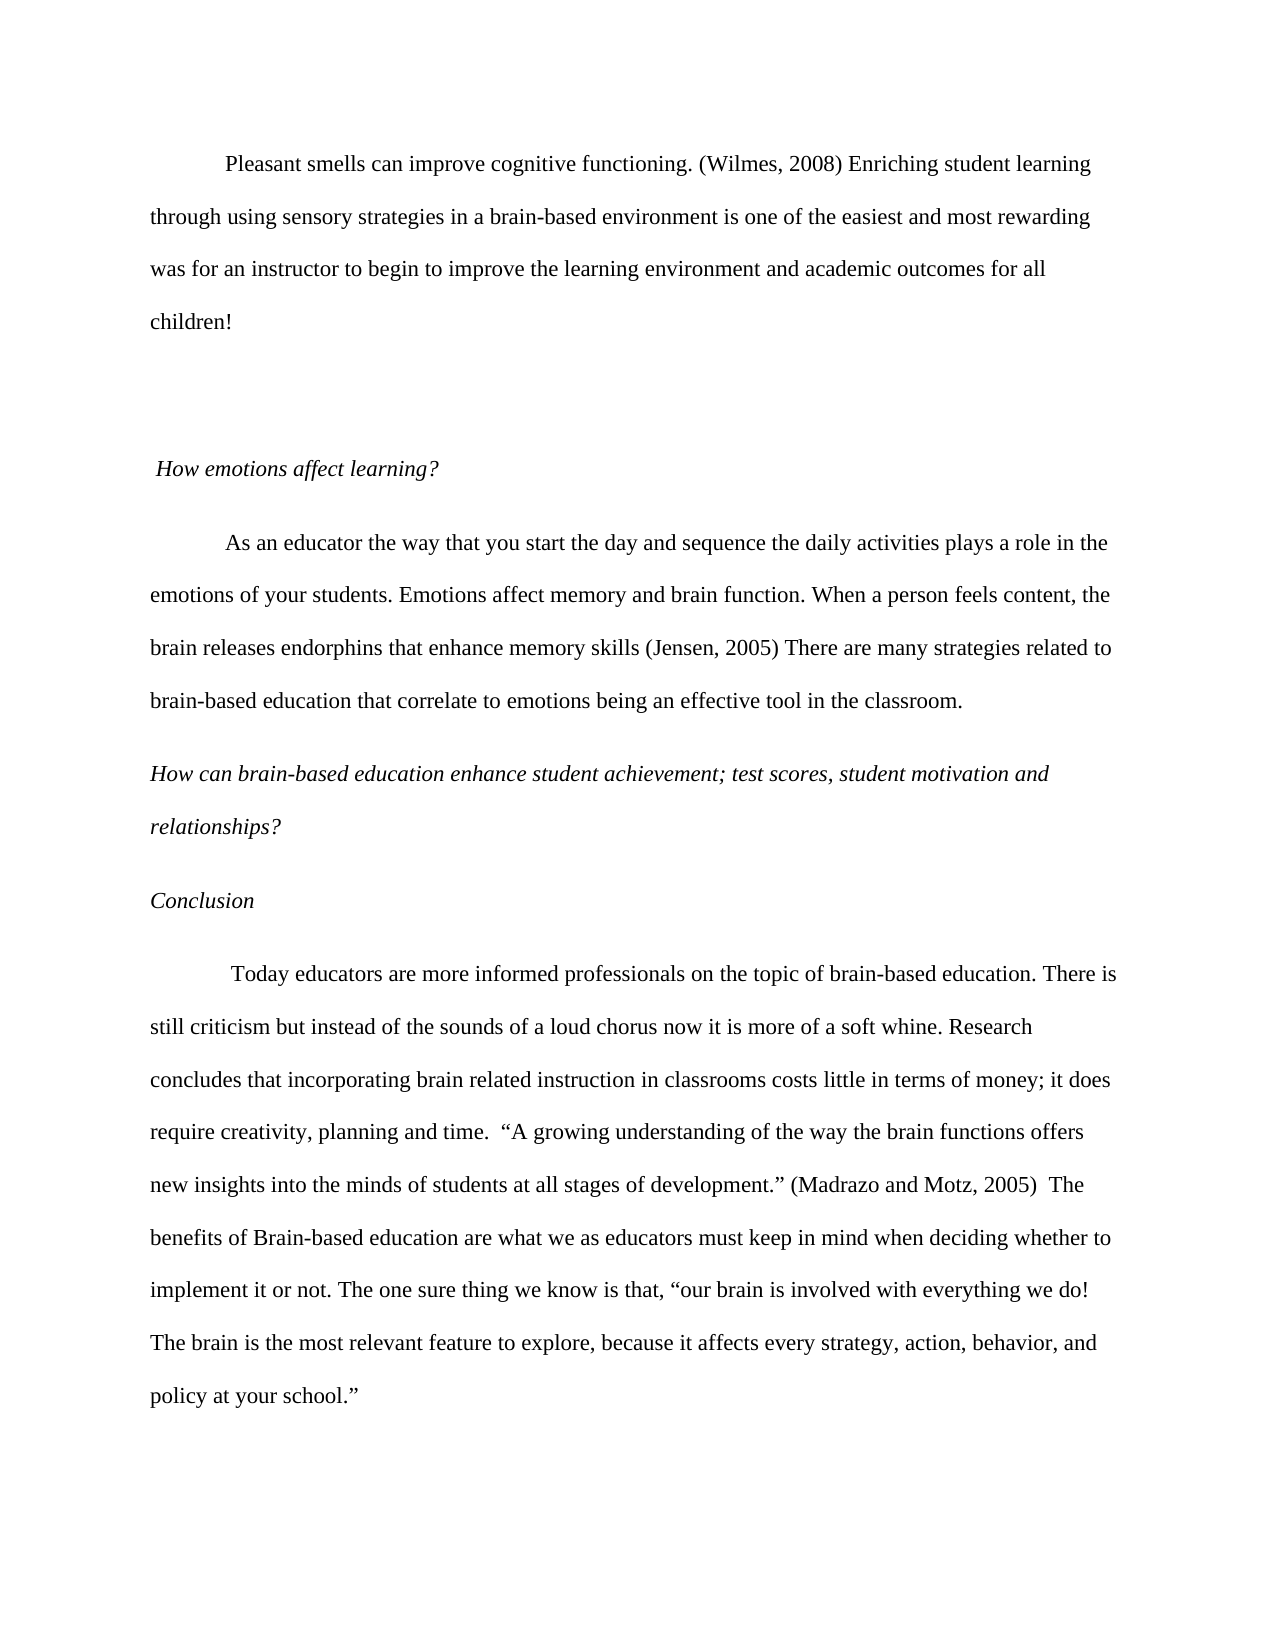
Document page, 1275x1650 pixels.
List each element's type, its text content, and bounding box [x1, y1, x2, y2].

text Conclusion [150, 887, 1125, 913]
text How can brain-based education enhance student achievement; test scores, student motivation and relationships? [150, 760, 1125, 839]
text Today educators are more informed professionals on the topic of brain-based education. There is still criticism but instead of the sounds of a loud chorus now it is more of a soft whine. Research concludes that incorporating brain related instruction in classrooms costs little in terms of money; it does require creativity, planning and time. “A growing understanding of the way the brain functions offers new insights into the minds of students at all stages of development.” (Madrazo and Motz, 2005) The benefits of Brain-based education are what we as educators must keep in mind when deciding whether to implement it or not. The one sure thing we know is that, “our brain is involved with everything we do! The brain is the most relevant feature to explore, because it affects every strategy, action, behavior, and policy at your school.” [150, 960, 1125, 1408]
text Pleasant smells can improve cognitive functioning. (Wilmes, 2008) Enriching student learning through using sensory strategies in a brain-based environment is one of the easiest and most rewarding was for an instructor to begin to improve the learning environment and academic outcomes for all children! [150, 150, 1125, 334]
text How emotions affect learning? [150, 455, 1125, 482]
text As an educator the way that you start the day and sequence the daily activities plays a role in the emotions of your students. Emotions affect memory and brain function. When a person feels content, the brain releases endorphins that enhance memory skills (Jensen, 2005) There are many strategies related to brain-based education that correlate to emotions being an effective tool in the classroom. [150, 529, 1125, 713]
